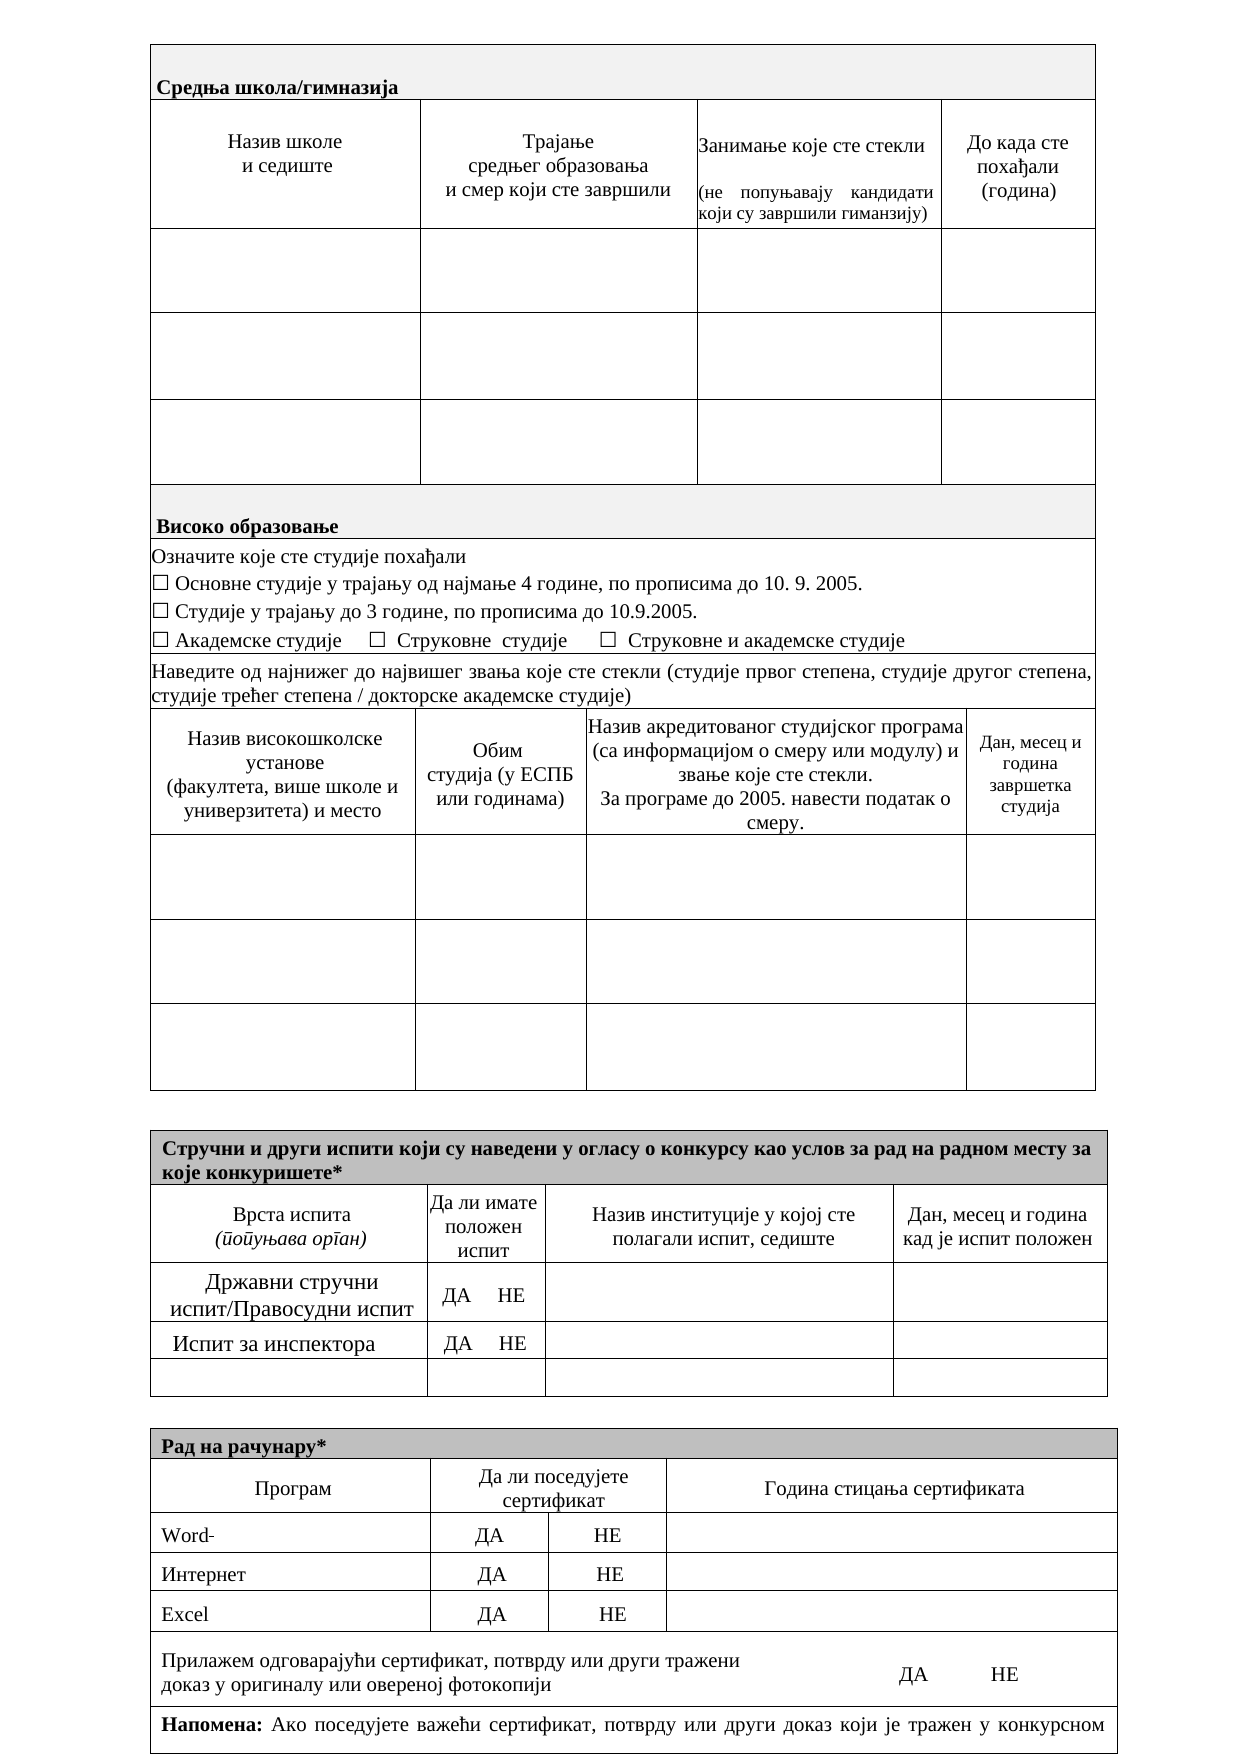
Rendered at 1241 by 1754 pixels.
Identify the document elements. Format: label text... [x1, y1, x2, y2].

table_cell ДА НЕ [428, 1322, 545, 1358]
table_cell Назив високошколске установе (факултета, више школе и универзитета) и место [151, 709, 415, 834]
table_cell [421, 400, 697, 483]
table_header Рад на рачунару* [151, 1429, 1117, 1458]
table_cell [421, 313, 697, 399]
table_cell [667, 1591, 1117, 1631]
table_cell НЕ [549, 1591, 666, 1631]
table_cell Дан, месец и година кад је испит положен [894, 1185, 1107, 1262]
table_cell Програм [151, 1459, 430, 1512]
table_cell [546, 1263, 893, 1321]
table_cell [698, 229, 941, 312]
table_cell [546, 1322, 893, 1358]
table_cell Трајање средњег образовања и смер који сте завршили [421, 100, 697, 227]
table_cell [151, 313, 420, 399]
table_cell Занимање које сте стекли (не попуњавају кандидати који су завршили гиманзију) [698, 100, 941, 227]
table_cell [967, 920, 1095, 1003]
table_cell [894, 1263, 1107, 1321]
table_cell НЕ [549, 1553, 666, 1590]
table_cell [416, 1004, 586, 1090]
table_cell [416, 835, 586, 918]
table_cell Назив школе и седиште [151, 100, 420, 227]
table_cell [151, 835, 415, 918]
table_cell [151, 229, 420, 312]
table_cell [942, 229, 1095, 312]
table_cell ДА [431, 1591, 548, 1631]
table_cell [151, 1359, 427, 1396]
table_cell [967, 835, 1095, 918]
table_cell Назив акредитованог студијског програма (са информацијом о смеру или модулу) и звање које сте стекли. За програме до 2005. навести податак о смеру. [587, 709, 966, 834]
table_cell Word [151, 1513, 430, 1552]
table_cell Означите које сте студије похађали Основне студије у трајању од најмање 4 године, по прописима до 10. 9. 2005. Студије у трајању до 3 године, по прописима до 10.9.2005. Академске студије Струковне студије Струковне и академске студије [151, 539, 1095, 653]
table_cell [698, 400, 941, 483]
table_cell Обим студија (у ЕСПБ или годинама) [416, 709, 586, 834]
table_cell Да ли имате положен испит [428, 1185, 545, 1262]
table_cell Високо образовање [151, 485, 1095, 538]
table_cell [942, 400, 1095, 483]
table_cell Дан, месец и година завршетка студија [967, 709, 1095, 834]
table_cell [894, 1322, 1107, 1358]
table_cell [151, 920, 415, 1003]
table_cell Интернет [151, 1553, 430, 1590]
table_cell [546, 1359, 893, 1396]
table_cell ДА НЕ [428, 1263, 545, 1321]
table_cell [421, 229, 697, 312]
table_header Стручни и други испити који су наведени у огласу о конкурсу као услов за рад на радном месту за које конкуришете* [151, 1131, 1107, 1184]
table_cell [942, 313, 1095, 399]
table_cell НЕ [549, 1513, 666, 1552]
table_cell Наведите од најнижег до највишег звања које сте стекли (студије првог степена, студије другог степена, студије трећег степена / докторске академске студије) [151, 654, 1095, 707]
table_cell Прилажем одговарајући сертификат, потврду или други тражени доказ у оригиналу или овереној фотокопији [151, 1632, 888, 1706]
table_cell [967, 1004, 1095, 1090]
table_cell [667, 1553, 1117, 1590]
table_cell [151, 400, 420, 483]
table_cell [151, 1707, 1117, 1753]
table_cell Државни стручни испит/Правосудни испит [151, 1263, 427, 1321]
table_cell [894, 1359, 1107, 1396]
table_cell Година стицања сертификата [667, 1459, 1117, 1512]
table_cell [698, 313, 941, 399]
table_cell ДА [431, 1553, 548, 1590]
table_cell [587, 920, 966, 1003]
table_cell Испит за инспектора [151, 1322, 427, 1358]
table_cell [416, 920, 586, 1003]
table_cell Врста испита (попуњава орган) [151, 1185, 427, 1262]
table_cell [587, 835, 966, 918]
table_cell Да ли поседујете сертификат [431, 1459, 666, 1512]
table_cell ДА [431, 1513, 548, 1552]
table_cell Назив институције у којој сте полагали испит, седиште [546, 1185, 893, 1262]
table_cell [151, 1004, 415, 1090]
table_cell [428, 1359, 545, 1396]
table_cell [587, 1004, 966, 1090]
table_cell Средња школа/гимназија [151, 45, 1095, 99]
table_cell ДА НЕ [888, 1632, 1117, 1706]
table_cell [667, 1513, 1117, 1552]
table_cell Excel [151, 1591, 430, 1631]
table_cell До када сте похађали (година) [942, 100, 1095, 227]
